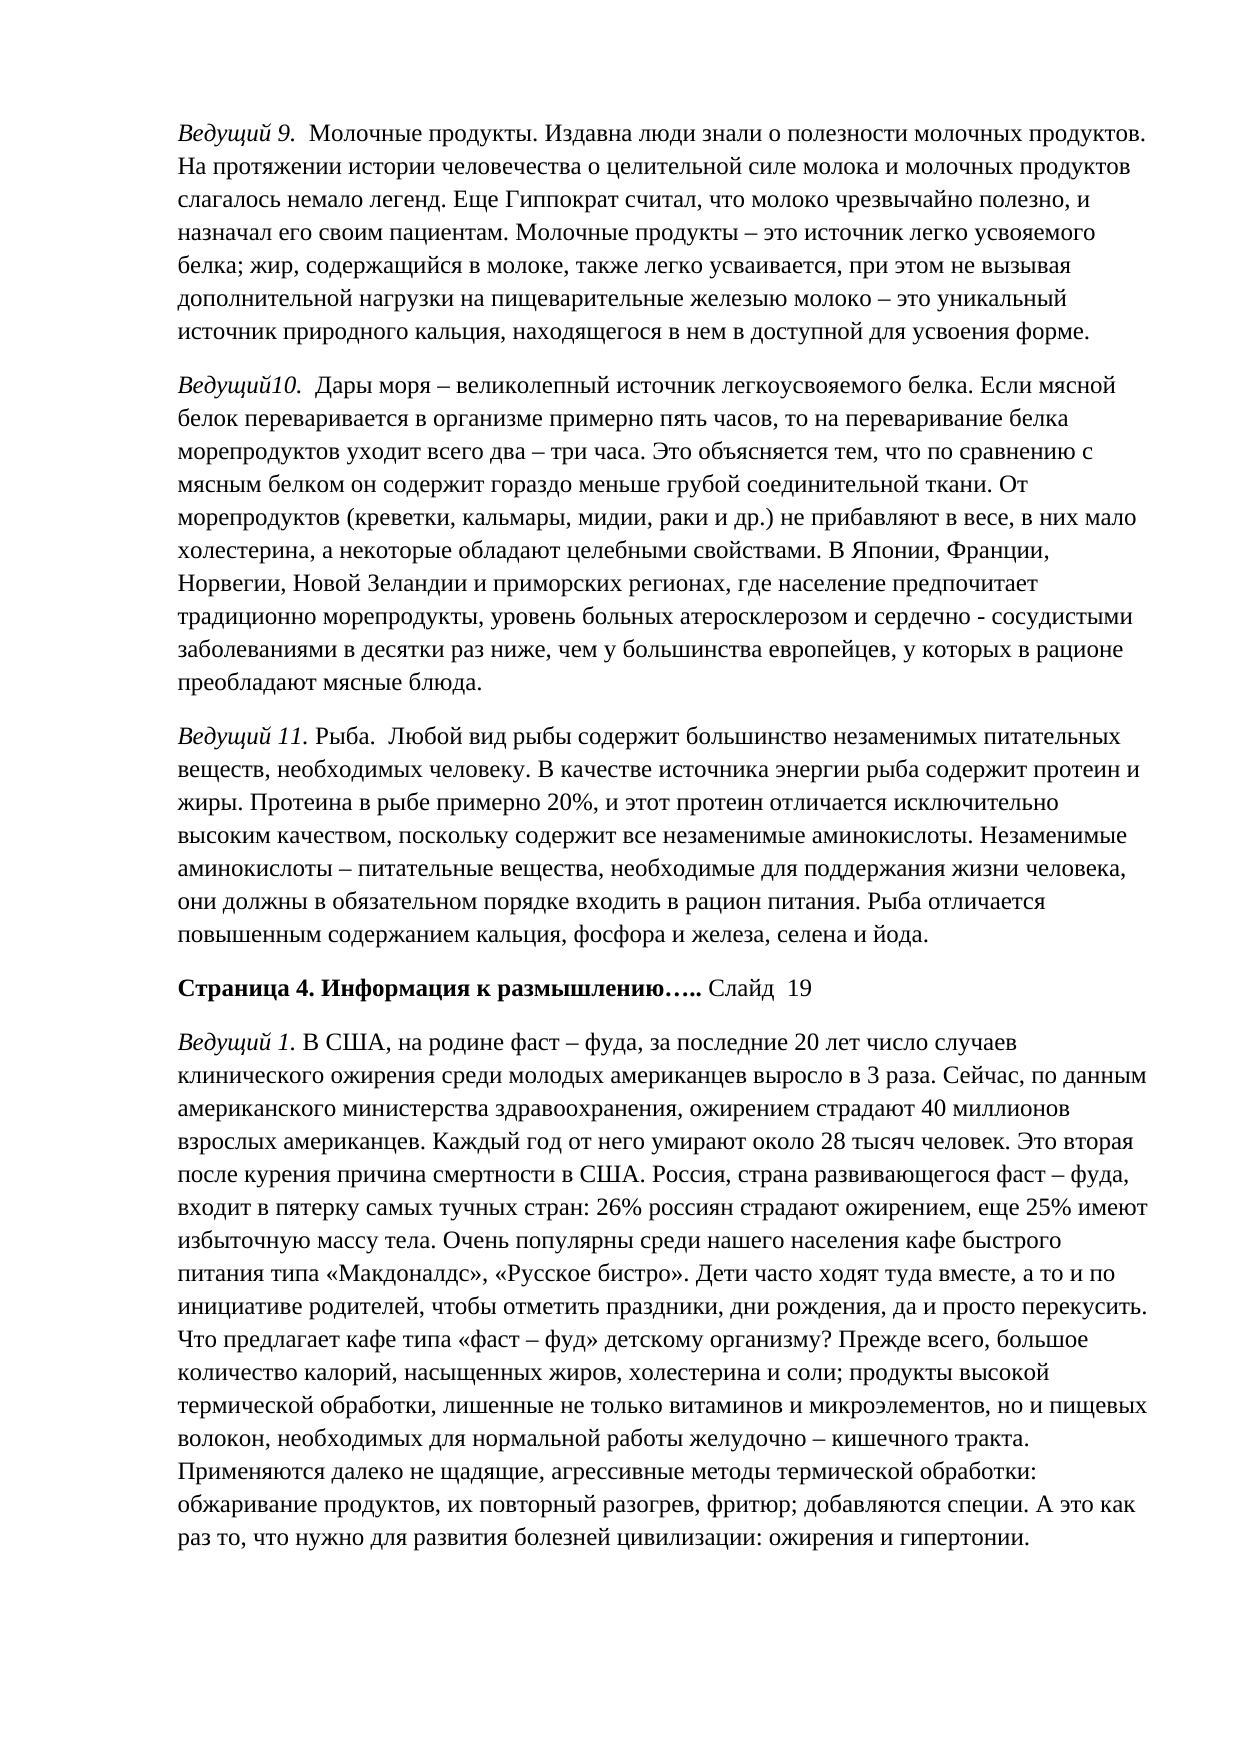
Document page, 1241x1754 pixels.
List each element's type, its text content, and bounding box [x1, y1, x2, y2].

text Ведущий 1. В США, на родине фаст – фуда, за последние 20 лет число случаев клинического ожирения среди молодых американцев выросло в 3 раза. Сейчас, по данным американского министерства здравоохранения, ожирением страдают 40 миллионов взрослых американцев. Каждый год от него умирают около 28 тысяч человек. Это вторая после курения причина смертности в США. Россия, страна развивающегося фаст – фуда, входит в пятерку самых тучных стран: 26% россиян страдают ожирением, еще 25% имеют избыточную массу тела. Очень популярны среди нашего населения кафе быстрого питания типа «Макдоналдс», «Русское бистро». Дети часто ходят туда вместе, а то и по инициативе родителей, чтобы отметить праздники, дни рождения, да и просто перекусить. Что предлагает кафе типа «фаст – фуд» детскому организму? Прежде всего, большое количество калорий, насыщенных жиров, холестерина и соли; продукты высокой термической обработки, лишенные не только витаминов и микроэлементов, но и пищевых волокон, необходимых для нормальной работы желудочно – кишечного тракта. Применяются далеко не щадящие, агрессивные методы термической обработки: обжаривание продуктов, их повторный разогрев, фритюр; добавляются специи. А это как раз то, что нужно для развития болезней цивилизации: ожирения и гипертонии. [177, 1027, 1152, 1551]
text Ведущий10. Дары моря – великолепный источник легкоусвояемого белка. Если мясной белок переваривается в организме примерно пять часов, то на переваривание белка морепродуктов уходит всего два – три часа. Это объясняется тем, что по сравнению с мясным белком он содержит гораздо меньше грубой соединительной ткани. От морепродуктов (креветки, кальмары, мидии, раки и др.) не прибавляют в весе, в них мало холестерина, а некоторые обладают целебными свойствами. В Японии, Франции, Норвегии, Новой Зеландии и приморских регионах, где население предпочитает традиционно морепродукты, уровень больных атеросклерозом и сердечно - сосудистыми заболеваниями в десятки раз ниже, чем у большинства европейцев, у которых в рационе преобладают мясные блюда. [177, 370, 1152, 696]
text Ведущий 9. Молочные продукты. Издавна люди знали о полезности молочных продуктов. На протяжении истории человечества о целительной силе молока и молочных продуктов слагалось немало легенд. Еще Гиппократ считал, что молоко чрезвычайно полезно, и назначал его своим пациентам. Молочные продукты – это источник легко усвояемого белка; жир, содержащийся в молоке, также легко усваивается, при этом не вызывая дополнительной нагрузки на пищеварительные железыю молоко – это уникальный источник природного кальция, находящегося в нем в доступной для усвоения форме. [177, 118, 1152, 345]
text Ведущий 11. Рыба. Любой вид рыбы содержит большинство незаменимых питательных веществ, необходимых человеку. В качестве источника энергии рыба содержит протеин и жиры. Протеина в рыбе примерно 20%, и этот протеин отличается исключительно высоким качеством, поскольку содержит все незаменимые аминокислоты. Незаменимые аминокислоты – питательные вещества, необходимые для поддержания жизни человека, они должны в обязательном порядке входить в рацион питания. Рыба отличается повышенным содержанием кальция, фосфора и железа, селена и йода. [177, 721, 1152, 948]
text Страница 4. Информация к размышлению….. Слайд 19 [177, 973, 1152, 1002]
